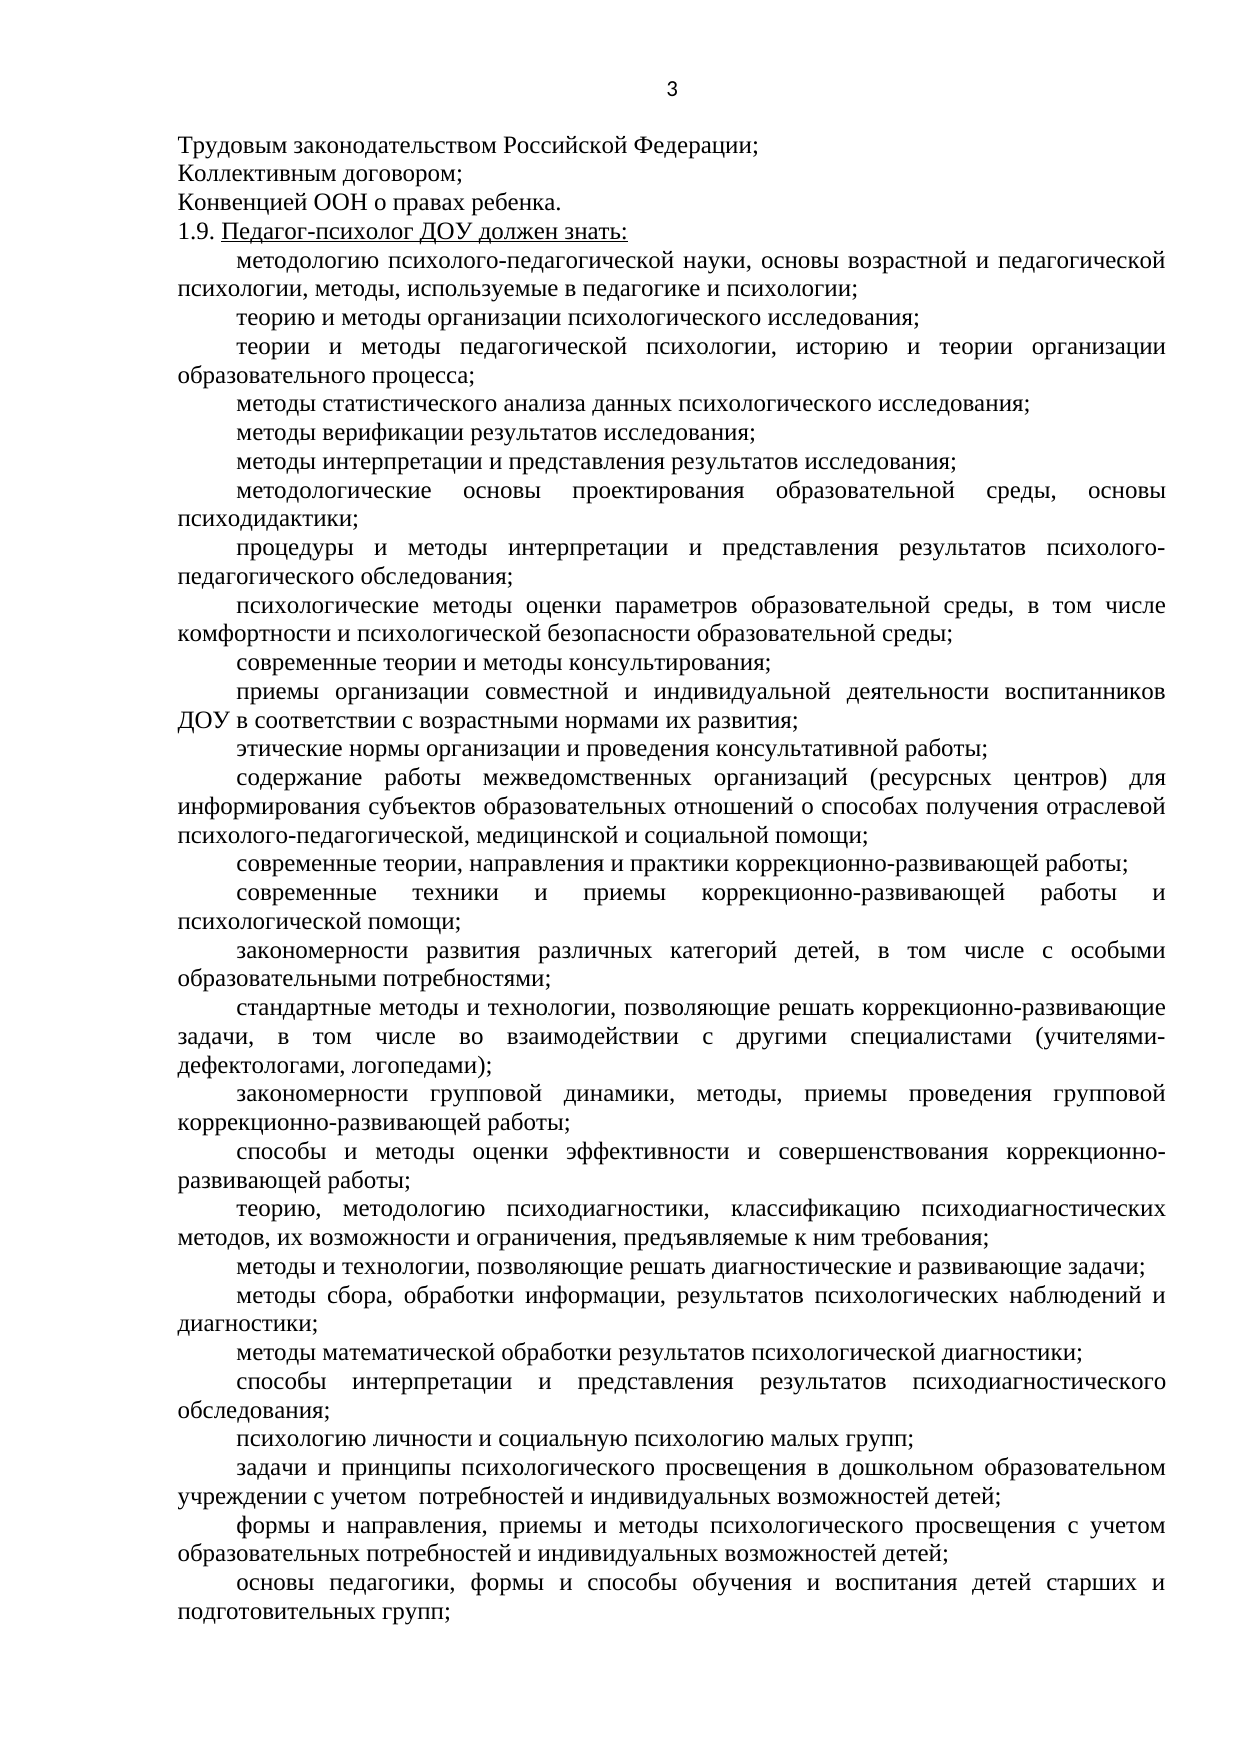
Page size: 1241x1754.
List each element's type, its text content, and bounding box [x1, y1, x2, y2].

text методологию психолого-педагогической науки, основы возрастной и педагогической психологии, методы, используемые в педагогике и психологии; [177, 245, 1167, 302]
text основы педагогики, формы и способы обучения и воспитания детей старших и подготовительных групп; [177, 1567, 1167, 1625]
text закономерности групповой динамики, методы, приемы проведения групповой коррекционно-развивающей работы; [177, 1078, 1167, 1136]
text Конвенцией ООН о правах ребенка. [177, 187, 1167, 216]
text современные техники и приемы коррекционно-развивающей работы и психологической помощи; [177, 877, 1167, 935]
text методы сбора, обработки информации, результатов психологических наблюдений и диагностики; [177, 1280, 1167, 1337]
text теории и методы педагогической психологии, историю и теории организации образовательного процесса; [177, 331, 1167, 388]
text психологические методы оценки параметров образовательной среды, в том числе комфортности и психологической безопасности образовательной среды; [177, 590, 1167, 647]
text содержание работы межведомственных организаций (ресурсных центров) для информирования субъектов образовательных отношений о способах получения отраслевой психолого-педагогической, медицинской и социальной помощи; [177, 762, 1167, 848]
text способы интерпретации и представления результатов психодиагностического обследования; [177, 1366, 1167, 1423]
text современные теории и методы консультирования; [177, 647, 1167, 676]
text этические нормы организации и проведения консультативной работы; [177, 733, 1167, 762]
text формы и направления, приемы и методы психологического просвещения с учетом образовательных потребностей и индивидуальных возможностей детей; [177, 1510, 1167, 1567]
text методы и технологии, позволяющие решать диагностические и развивающие задачи; [177, 1251, 1167, 1280]
text задачи и принципы психологического просвещения в дошкольном образовательном учреждении с учетом потребностей и индивидуальных возможностей детей; [177, 1452, 1167, 1510]
text закономерности развития различных категорий детей, в том числе с особыми образовательными потребностями; [177, 935, 1167, 992]
text методы интерпретации и представления результатов исследования; [177, 446, 1167, 475]
text методы верификации результатов исследования; [177, 417, 1167, 446]
text процедуры и методы интерпретации и представления результатов психолого-педагогического обследования; [177, 532, 1167, 590]
text Трудовым законодательством Российской Федерации; [177, 130, 1167, 158]
text стандартные методы и технологии, позволяющие решать коррекционно-развивающие задачи, в том числе во взаимодействии с другими специалистами (учителями-дефектологами, логопедами); [177, 992, 1167, 1078]
text теорию и методы организации психологического исследования; [177, 302, 1167, 331]
text современные теории, направления и практики коррекционно-развивающей работы; [177, 848, 1167, 877]
text 1.9. Педагог-психолог ДОУ должен знать: [177, 216, 1167, 245]
text методы математической обработки результатов психологической диагностики; [177, 1337, 1167, 1366]
text теорию, методологию психодиагностики, классификацию психодиагностических методов, их возможности и ограничения, предъявляемые к ним требования; [177, 1193, 1167, 1251]
text приемы организации совместной и индивидуальной деятельности воспитанников ДОУ в соответствии с возрастными нормами их развития; [177, 676, 1167, 733]
text методологические основы проектирования образовательной среды, основы психодидактики; [177, 475, 1167, 532]
text Коллективным договором; [177, 158, 1167, 187]
text методы статистического анализа данных психологического исследования; [177, 388, 1167, 417]
text способы и методы оценки эффективности и совершенствования коррекционно-развивающей работы; [177, 1136, 1167, 1193]
text психологию личности и социальную психологию малых групп; [177, 1423, 1167, 1452]
